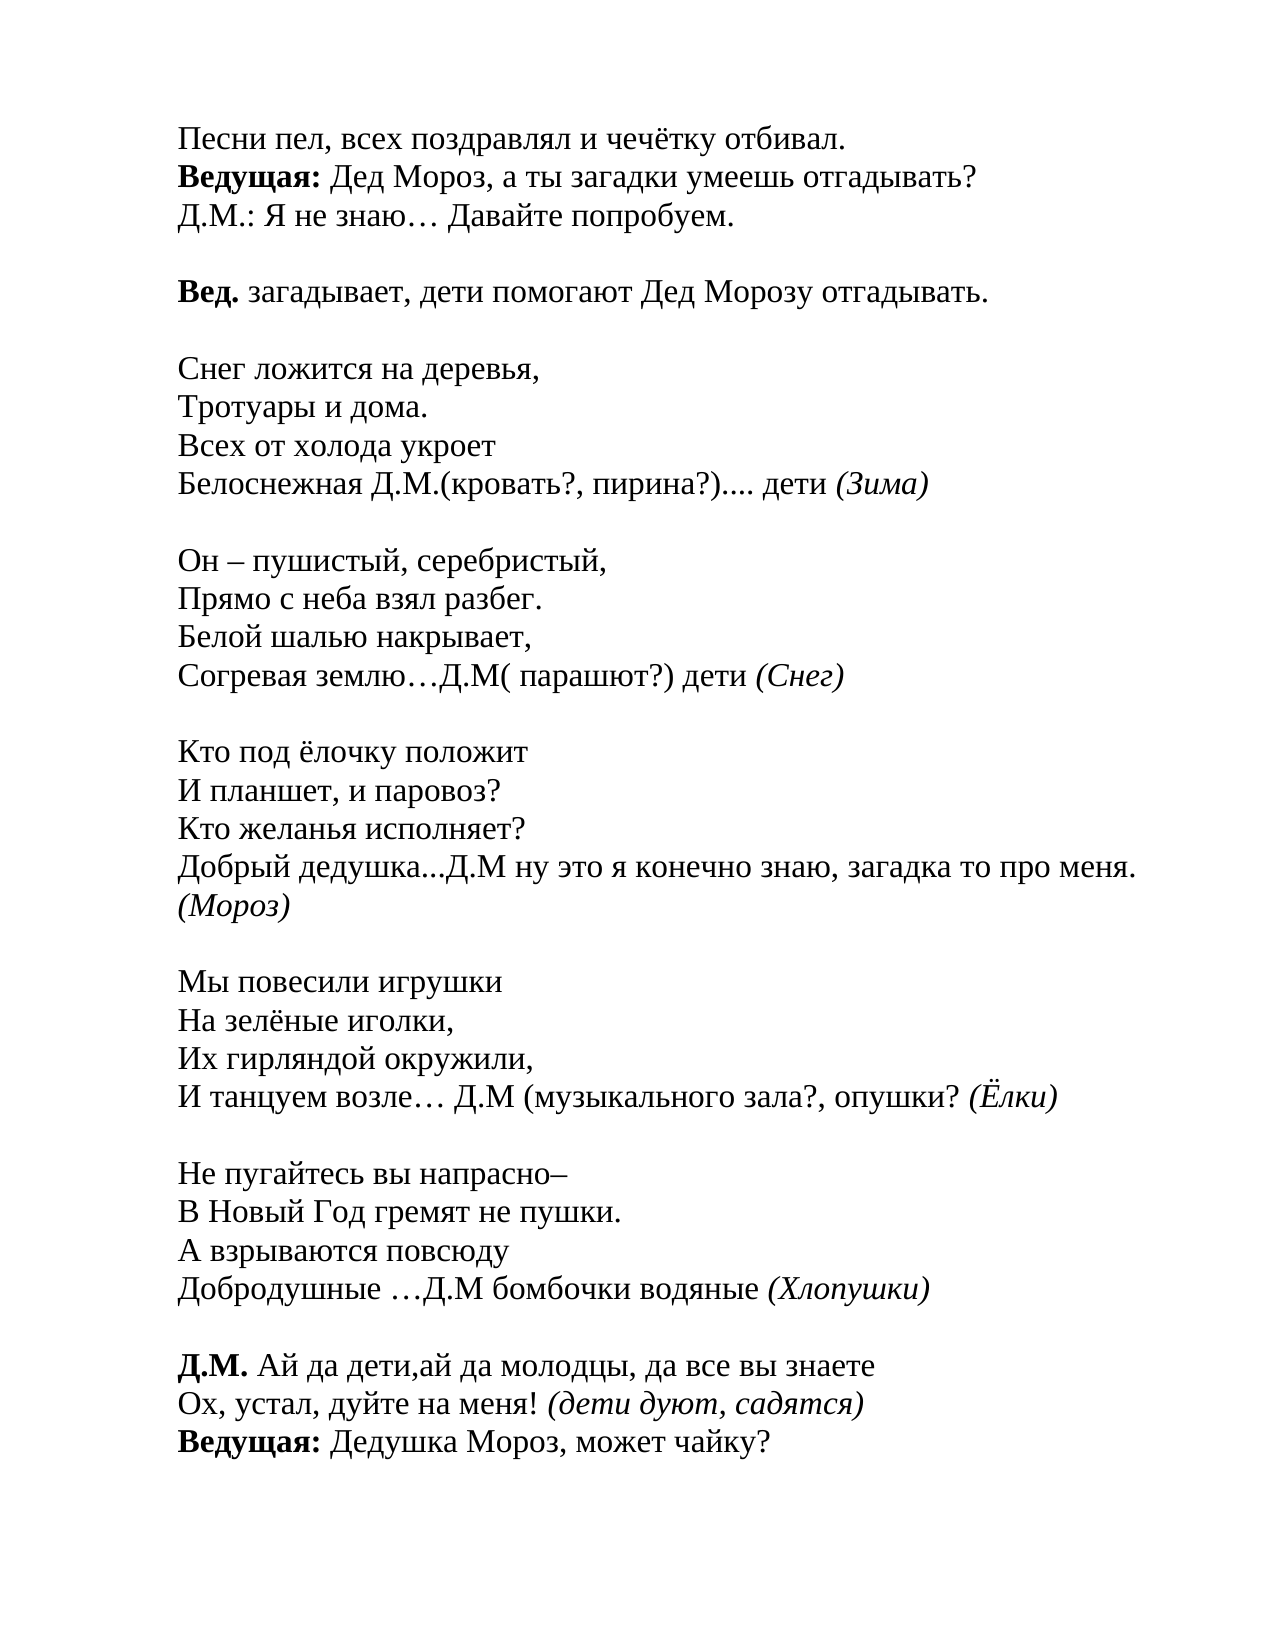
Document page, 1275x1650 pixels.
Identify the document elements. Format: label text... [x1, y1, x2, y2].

text Вед. загадывает, дети помогают Дед Морозу отгадывать. [177, 233, 1186, 310]
text Не пугайтесь вы напрасно– В Новый Год гремят не пушки. А взрываются повсюду Добродушные …Д.М бомбочки водяные (Хлопушки) [177, 1115, 1186, 1306]
text Д.М. Ай да дети,ай да молодцы, да все вы знаете [177, 1306, 1186, 1383]
text Кто под ёлочку положит И планшет, и паровоз? Кто желанья исполняет? Добрый дедушка...Д.М ну это я конечно знаю, загадка то про меня. (Мороз) [177, 693, 1186, 923]
text Мы повесили игрушки На зелёные иголки, Их гирляндой окружили, И танцуем возле… Д.М (музыкального зала?, опушки? (Ёлки) [177, 923, 1186, 1115]
text Ведущая: Дедушка Мороз, может чайку? [177, 1421, 1186, 1460]
text Д.М.: Я не знаю… Давайте попробуем. [177, 195, 1186, 233]
text Снег ложится на деревья, Тротуары и дома. Всех от холода укроет Белоснежная Д.М.(кровать?, пирина?).... дети (Зима) [177, 310, 1186, 501]
text Ведущая: Дед Мороз, а ты загадки умеешь отгадывать? [177, 156, 1186, 195]
text Ох, устал, дуйте на меня! (дети дуют, садятся) [177, 1383, 1186, 1421]
text Песни пел, всех поздравлял и чечётку отбивал. [177, 118, 1186, 156]
text Он – пушистый, серебристый, Прямо с неба взял разбег. Белой шалью накрывает, Согревая землю…Д.М( парашют?) дети (Снег) [177, 540, 1186, 693]
